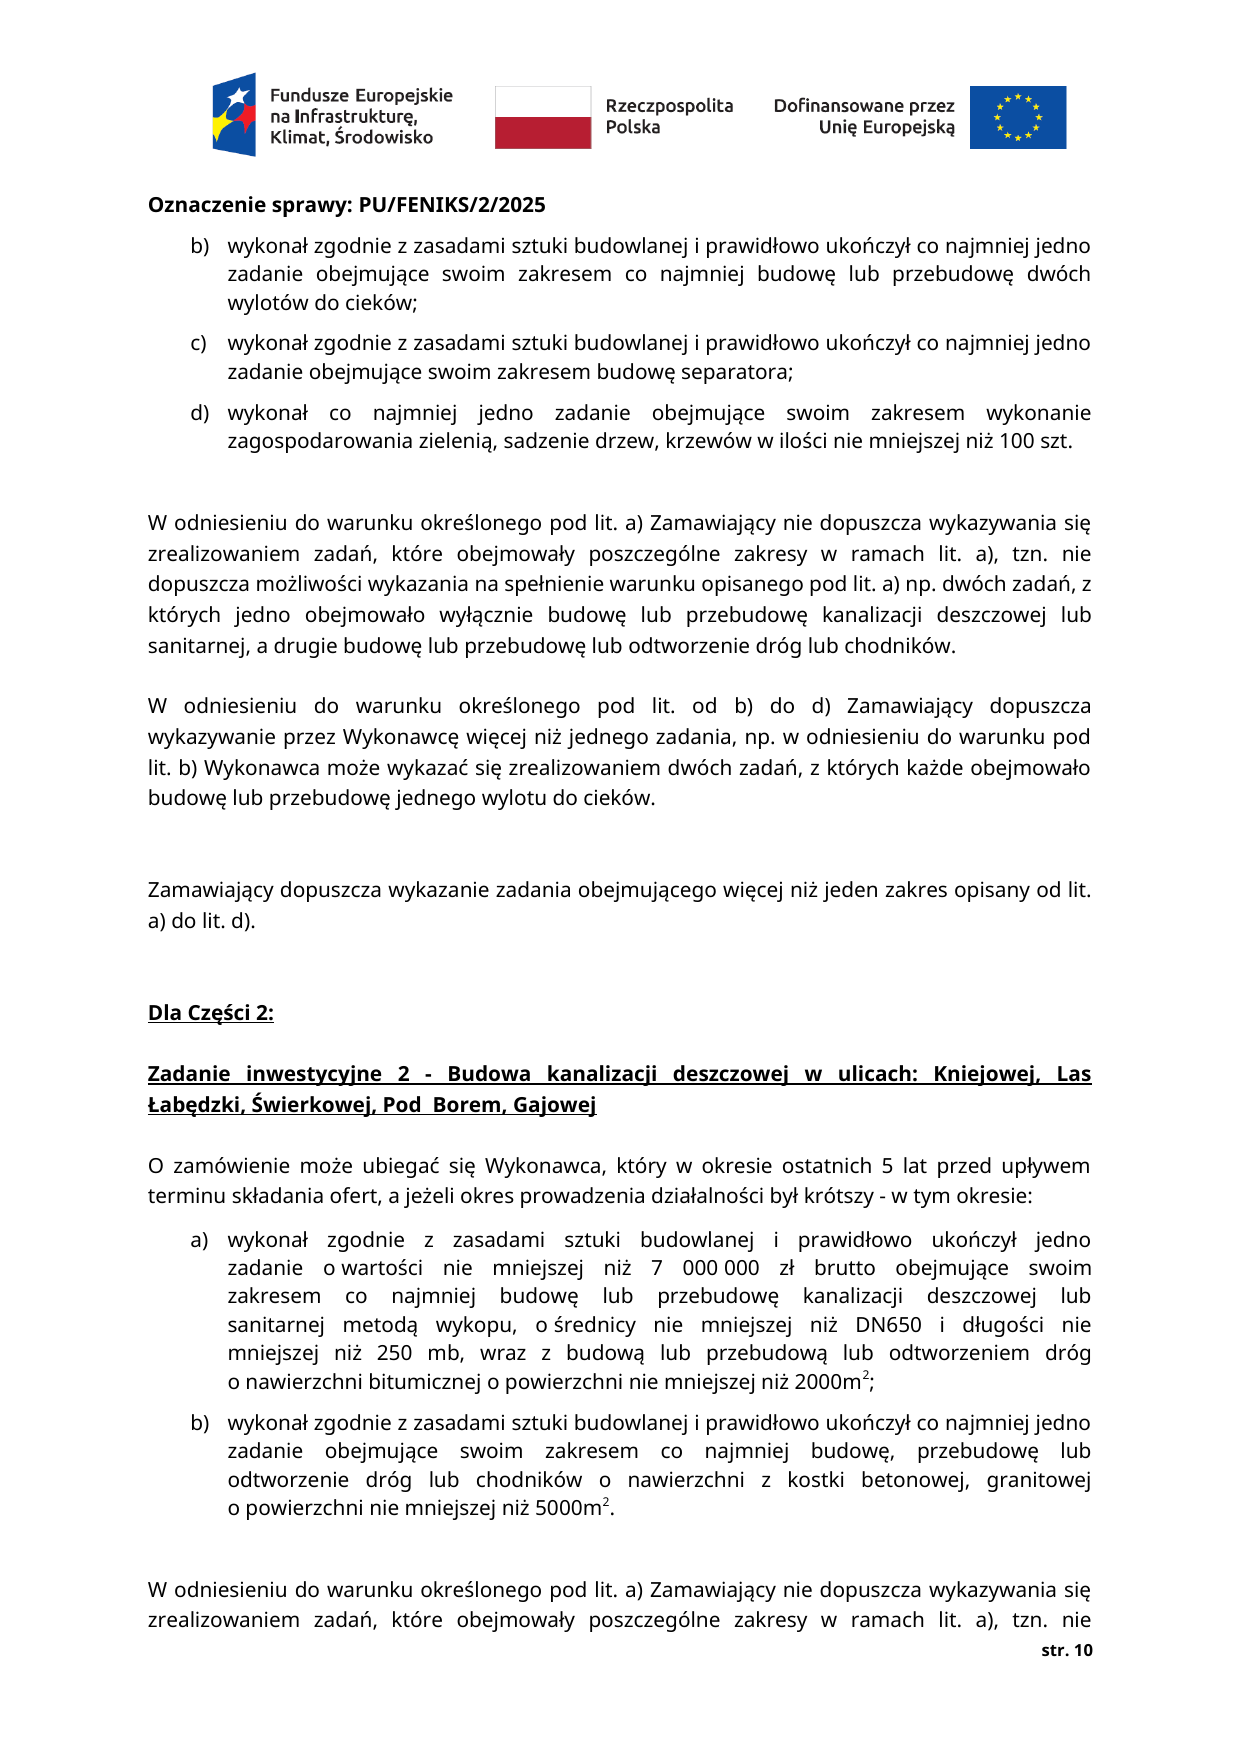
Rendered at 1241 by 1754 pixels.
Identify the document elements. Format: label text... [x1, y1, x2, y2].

list wykonał zgodnie z zasadami sztuki budowlanej i prawidłowo ukończył co najmniej jedno zadanie obejmujące swoim zakresem co najmniej budowę lub przebudowę dwóch wylotów do cieków; [190, 231, 1093, 316]
text W odniesieniu do warunku określonego pod lit. a) Zamawiający nie dopuszcza wykazywania się zrealizowaniem zadań, które obejmowały poszczególne zakresy w ramach lit. a), tzn. nie dopuszcza możliwości wykazania na spełnienie warunku opisanego pod lit. a) np. dwóch zadań, z których jedno obejmowało wyłącznie budowę lub przebudowę kanalizacji deszczowej lub sanitarnej, a drugie budowę lub przebudowę lub odtworzenie dróg lub chodników. [148, 508, 1093, 659]
text Zadanie inwestycyjne 2 - Budowa kanalizacji deszczowej w ulicach: Kniejowej, Las Łabędzki, Świerkowej, Pod Borem, Gajowej [148, 1059, 1093, 1118]
list wykonał co najmniej jedno zadanie obejmujące swoim zakresem wykonanie zagospodarowania zielenią, sadzenie drzew, krzewów w ilości nie mniejszej niż 100 szt. [190, 398, 1093, 455]
picture [147, 55, 1093, 178]
list wykonał zgodnie z zasadami sztuki budowlanej i prawidłowo ukończył co najmniej jedno zadanie obejmujące swoim zakresem co najmniej budowę, przebudowę lub odtworzenie dróg lub chodników o nawierzchni z kostki betonowej, granitowej o powierzchni nie mniejszej niż 5000m2. [190, 1408, 1093, 1522]
list wykonał zgodnie z zasadami sztuki budowlanej i prawidłowo ukończył jedno zadanie o wartości nie mniejszej niż 7 000 000 zł brutto obejmujące swoim zakresem co najmniej budowę lub przebudowę kanalizacji deszczowej lub sanitarnej metodą wykopu, o średnicy nie mniejszej niż DN650 i długości nie mniejszej niż 250 mb, wraz z budową lub przebudową lub odtworzeniem dróg o nawierzchni bitumicznej o powierzchni nie mniejszej niż 2000m2; [190, 1225, 1093, 1395]
text W odniesieniu do warunku określonego pod lit. od b) do d) Zamawiający dopuszcza wykazywanie przez Wykonawcę więcej niż jednego zadania, np. w odniesieniu do warunku pod lit. b) Wykonawca może wykazać się zrealizowaniem dwóch zadań, z których każde obejmowało budowę lub przebudowę jednego wylotu do cieków. [148, 692, 1093, 812]
text O zamówienie może ubiegać się Wykonawca, który w okresie ostatnich 5 lat przed upływem terminu składania ofert, a jeżeli okres prowadzenia działalności był krótszy - w tym okresie: [148, 1151, 1093, 1210]
text Dla Części 2: [148, 998, 1093, 1026]
text Zamawiający dopuszcza wykazanie zadania obejmującego więcej niż jeden zakres opisany od lit. a) do lit. d). [148, 875, 1093, 934]
list wykonał zgodnie z zasadami sztuki budowlanej i prawidłowo ukończył co najmniej jedno zadanie obejmujące swoim zakresem budowę separatora; [190, 328, 1093, 385]
